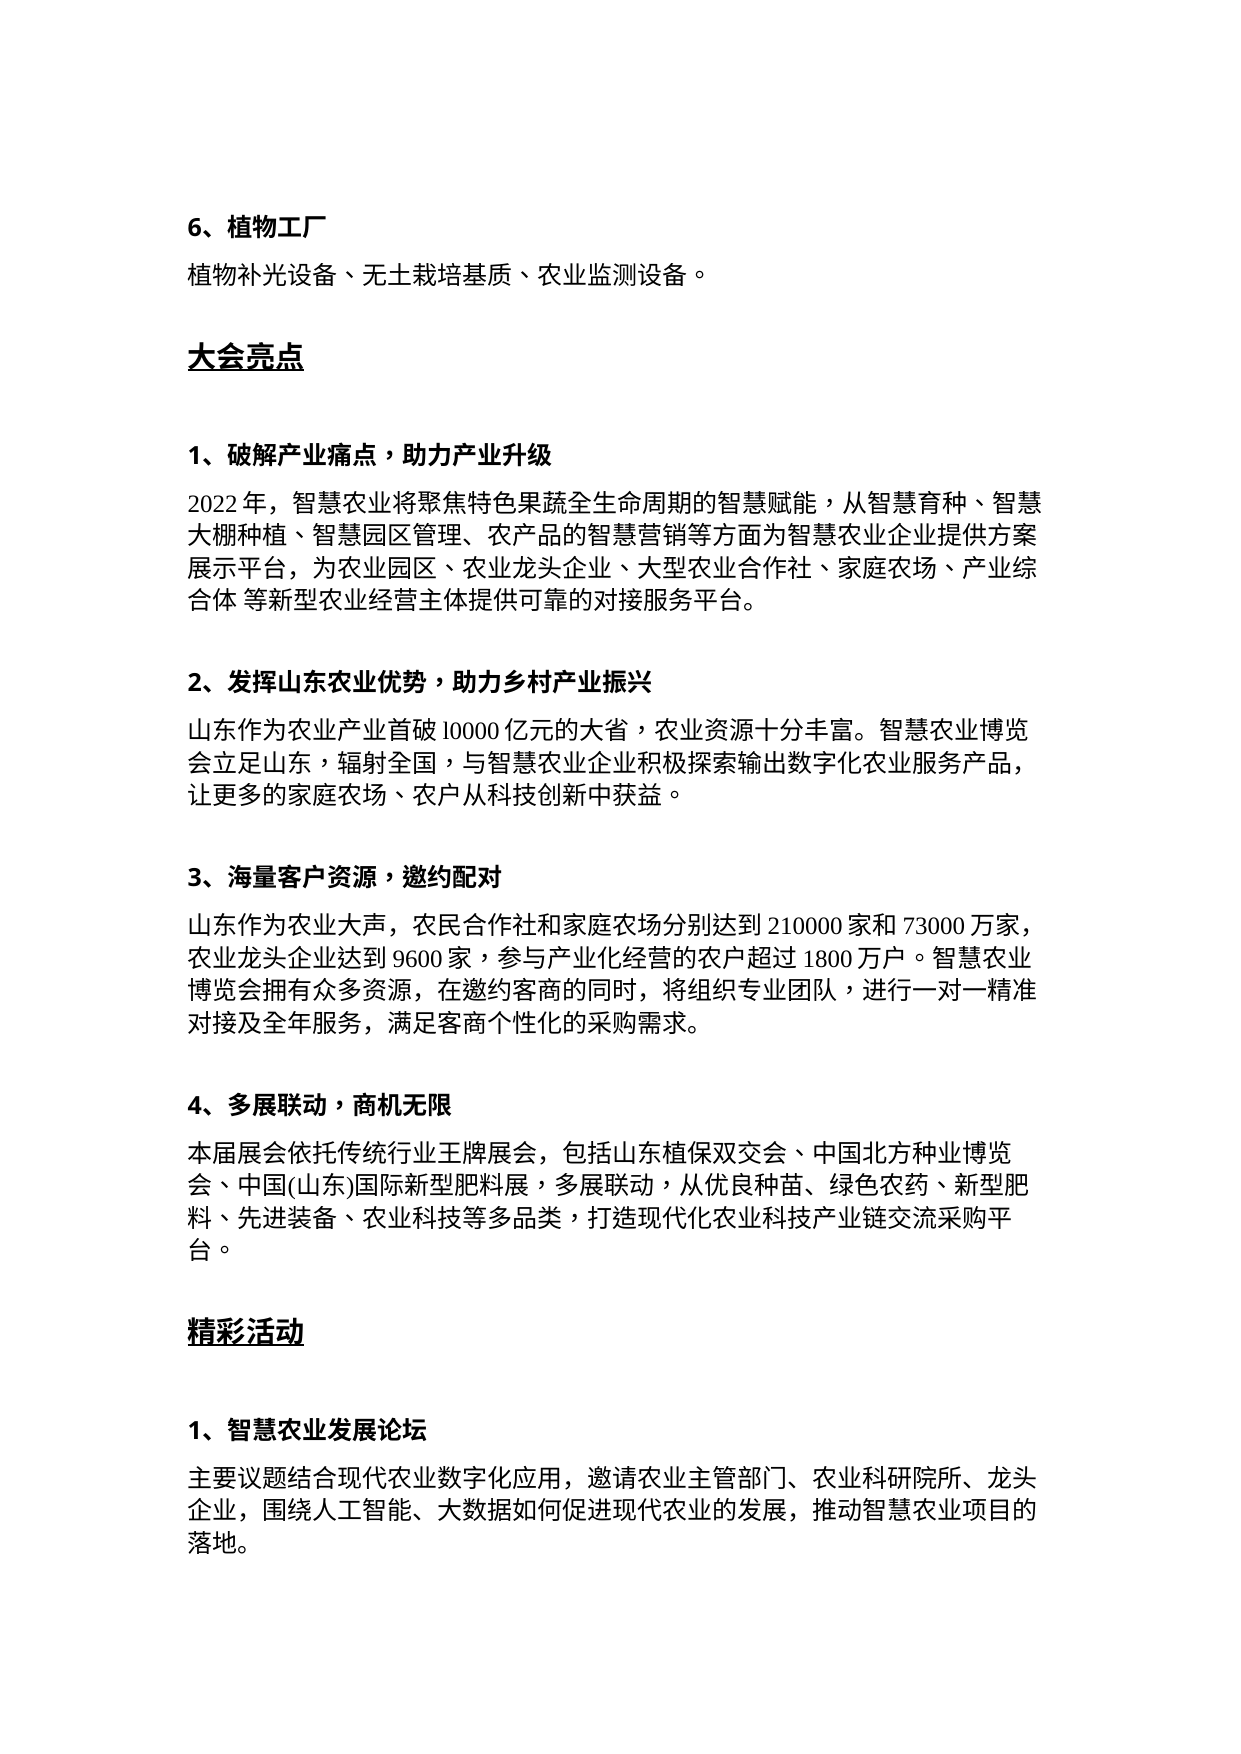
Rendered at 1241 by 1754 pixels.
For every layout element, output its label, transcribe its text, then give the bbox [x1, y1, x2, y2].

text 本届展会依托传统行业王牌展会，包括山东植保双交会、中国北方种业博览会、中国(山东)国际新型肥料展，多展联动，从优良种苗、绿色农药、新型肥料、先进装备、农业科技等多品类，打造现代化农业科技产业链交流采购平台。 [187, 1137, 1053, 1267]
list 山东作为农业产业首破l0000亿元的大省，农业资源十分丰富。智慧农业博览会立足山东，辐射全国，与智慧农业企业积极探索输出数字化农业服务产品，让更多的家庭农场、农户从科技创新中获益。 [187, 714, 1053, 812]
text 主要议题结合现代农业数字化应用，邀请农业主管部门、农业科研院所、龙头企业，围绕人工智能、大数据如何促进现代农业的发展，推动智慧农业项目的落地。 [187, 1462, 1053, 1559]
text 1、智慧农业发展论坛 [187, 1397, 1053, 1462]
text 2022年，智慧农业将聚焦特色果蔬全生命周期的智慧赋能，从智慧育种、智慧大棚种植、智慧园区管理、农产品的智慧营销等方面为智慧农业企业提供方案展示平台，为农业园区、农业龙头企业、大型农业合作社、家庭农场、产业综合体 等新型农业经营主体提供可靠的对接服务平台。 [187, 487, 1053, 617]
text 4、多展联动，商机无限 [187, 1072, 1053, 1137]
list 植物补光设备、无土栽培基质、农业监测设备。 [187, 259, 1053, 292]
text 精彩活动 [187, 1299, 1053, 1364]
text 3、海量客户资源，邀约配对 [187, 844, 1053, 909]
list 2、发挥山东农业优势，助力乡村产业振兴 [187, 649, 1053, 714]
text 山东作为农业大声，农民合作社和家庭农场分别达到210000家和73000万家，农业龙头企业达到9600家，参与产业化经营的农户超过1800万户。智慧农业博览会拥有众多资源，在邀约客商的同时，将组织专业团队，进行一对一精准对接及全年服务，满足客商个性化的采购需求。 [187, 909, 1053, 1039]
text 大会亮点 [187, 324, 1053, 389]
list 6、植物工厂 [187, 194, 1053, 259]
text 1、破解产业痛点，助力产业升级 [187, 422, 1053, 487]
